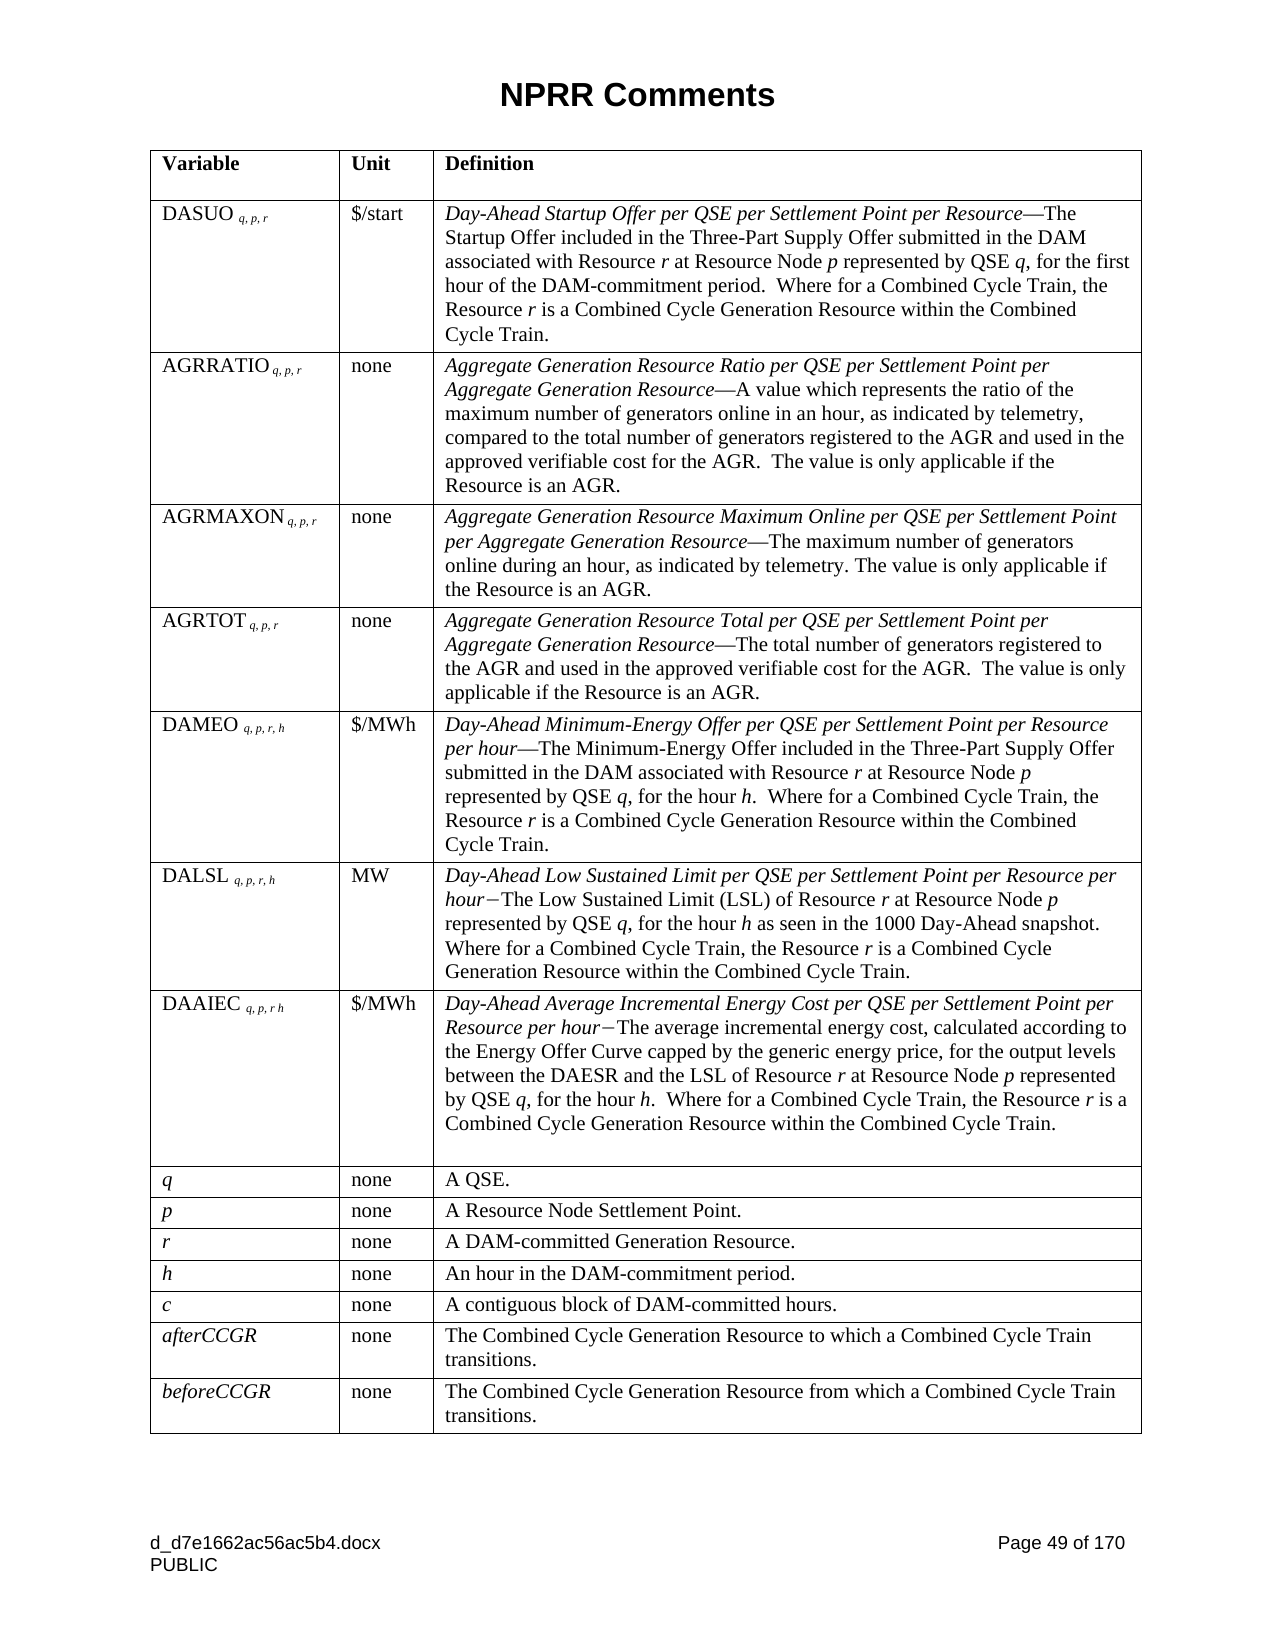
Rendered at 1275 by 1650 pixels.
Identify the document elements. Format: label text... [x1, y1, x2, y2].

table_cell A Resource Node Settlement Point. [434, 1198, 1141, 1228]
table_cell The Combined Cycle Generation Resource to which a Combined Cycle Train transitions. [434, 1323, 1141, 1378]
table_cell A contiguous block of DAM-committed hours. [434, 1292, 1141, 1322]
table_cell A QSE. [434, 1167, 1141, 1197]
table_cell none [340, 505, 433, 607]
table_cell q [151, 1167, 339, 1197]
table_cell Day-Ahead Average Incremental Energy Cost per QSE per Settlement Point per Resource per hour¾The average incremental energy cost, calculated according to the Energy Offer Curve capped by the generic energy price, for the output levels between the DAESR and the LSL of Resource r at Resource Node p represented by QSE q, for the hour h. Where for a Combined Cycle Train, the Resource r is a Combined Cycle Generation Resource within the Combined Cycle Train. [434, 991, 1141, 1166]
table_cell Aggregate Generation Resource Maximum Online per QSE per Settlement Point per Aggregate Generation Resource—The maximum number of generators online during an hour, as indicated by telemetry. The value is only applicable if the Resource is an AGR. [434, 505, 1141, 607]
table_cell none [340, 1261, 433, 1291]
table_cell none [340, 1292, 433, 1322]
table_cell none [340, 1229, 433, 1259]
table_cell DASUO q, p, r [151, 201, 339, 352]
table_cell h [151, 1261, 339, 1291]
table_cell beforeCCGR [151, 1379, 339, 1433]
table_cell c [151, 1292, 339, 1322]
table_cell none [340, 608, 433, 711]
table_cell none [340, 1198, 433, 1228]
table_cell afterCCGR [151, 1323, 339, 1378]
table_cell MW [340, 863, 433, 990]
table_cell Day-Ahead Startup Offer per QSE per Settlement Point per Resource—The Startup Offer included in the Three-Part Supply Offer submitted in the DAM associated with Resource r at Resource Node p represented by QSE q, for the first hour of the DAM-commitment period. Where for a Combined Cycle Train, the Resource r is a Combined Cycle Generation Resource within the Combined Cycle Train. [434, 201, 1141, 352]
table_cell none [340, 1379, 433, 1433]
table_cell A DAM-committed Generation Resource. [434, 1229, 1141, 1259]
table_cell none [340, 1323, 433, 1378]
table_cell An hour in the DAM-commitment period. [434, 1261, 1141, 1291]
table_cell p [151, 1198, 339, 1228]
table_cell DALSL q, p, r, h [151, 863, 339, 990]
table_cell $/start [340, 201, 433, 352]
table_cell AGRTOT q, p, r [151, 608, 339, 711]
table_cell Aggregate Generation Resource Total per QSE per Settlement Point per Aggregate Generation Resource—The total number of generators registered to the AGR and used in the approved verifiable cost for the AGR. The value is only applicable if the Resource is an AGR. [434, 608, 1141, 711]
table_cell AGRRATIO q, p, r [151, 353, 339, 503]
table_cell Aggregate Generation Resource Ratio per QSE per Settlement Point per Aggregate Generation Resource—A value which represents the ratio of the maximum number of generators online in an hour, as indicated by telemetry, compared to the total number of generators registered to the AGR and used in the approved verifiable cost for the AGR. The value is only applicable if the Resource is an AGR. [434, 353, 1141, 503]
table_header Unit [340, 151, 433, 200]
table_cell The Combined Cycle Generation Resource from which a Combined Cycle Train transitions. [434, 1379, 1141, 1433]
table_header Variable [151, 151, 339, 200]
table_cell AGRMAXON q, p, r [151, 505, 339, 607]
table_cell DAAIEC q, p, r h [151, 991, 339, 1166]
table_cell $/MWh [340, 712, 433, 862]
table_cell Day-Ahead Minimum-Energy Offer per QSE per Settlement Point per Resource per hour—The Minimum-Energy Offer included in the Three-Part Supply Offer submitted in the DAM associated with Resource r at Resource Node p represented by QSE q, for the hour h. Where for a Combined Cycle Train, the Resource r is a Combined Cycle Generation Resource within the Combined Cycle Train. [434, 712, 1141, 862]
table_cell Day-Ahead Low Sustained Limit per QSE per Settlement Point per Resource per hour¾The Low Sustained Limit (LSL) of Resource r at Resource Node p represented by QSE q, for the hour h as seen in the 1000 Day-Ahead snapshot. Where for a Combined Cycle Train, the Resource r is a Combined Cycle Generation Resource within the Combined Cycle Train. [434, 863, 1141, 990]
table_header Definition [434, 151, 1141, 200]
table_cell DAMEO q, p, r, h [151, 712, 339, 862]
table_cell $/MWh [340, 991, 433, 1166]
table_cell none [340, 1167, 433, 1197]
table_cell r [151, 1229, 339, 1259]
table_cell none [340, 353, 433, 503]
